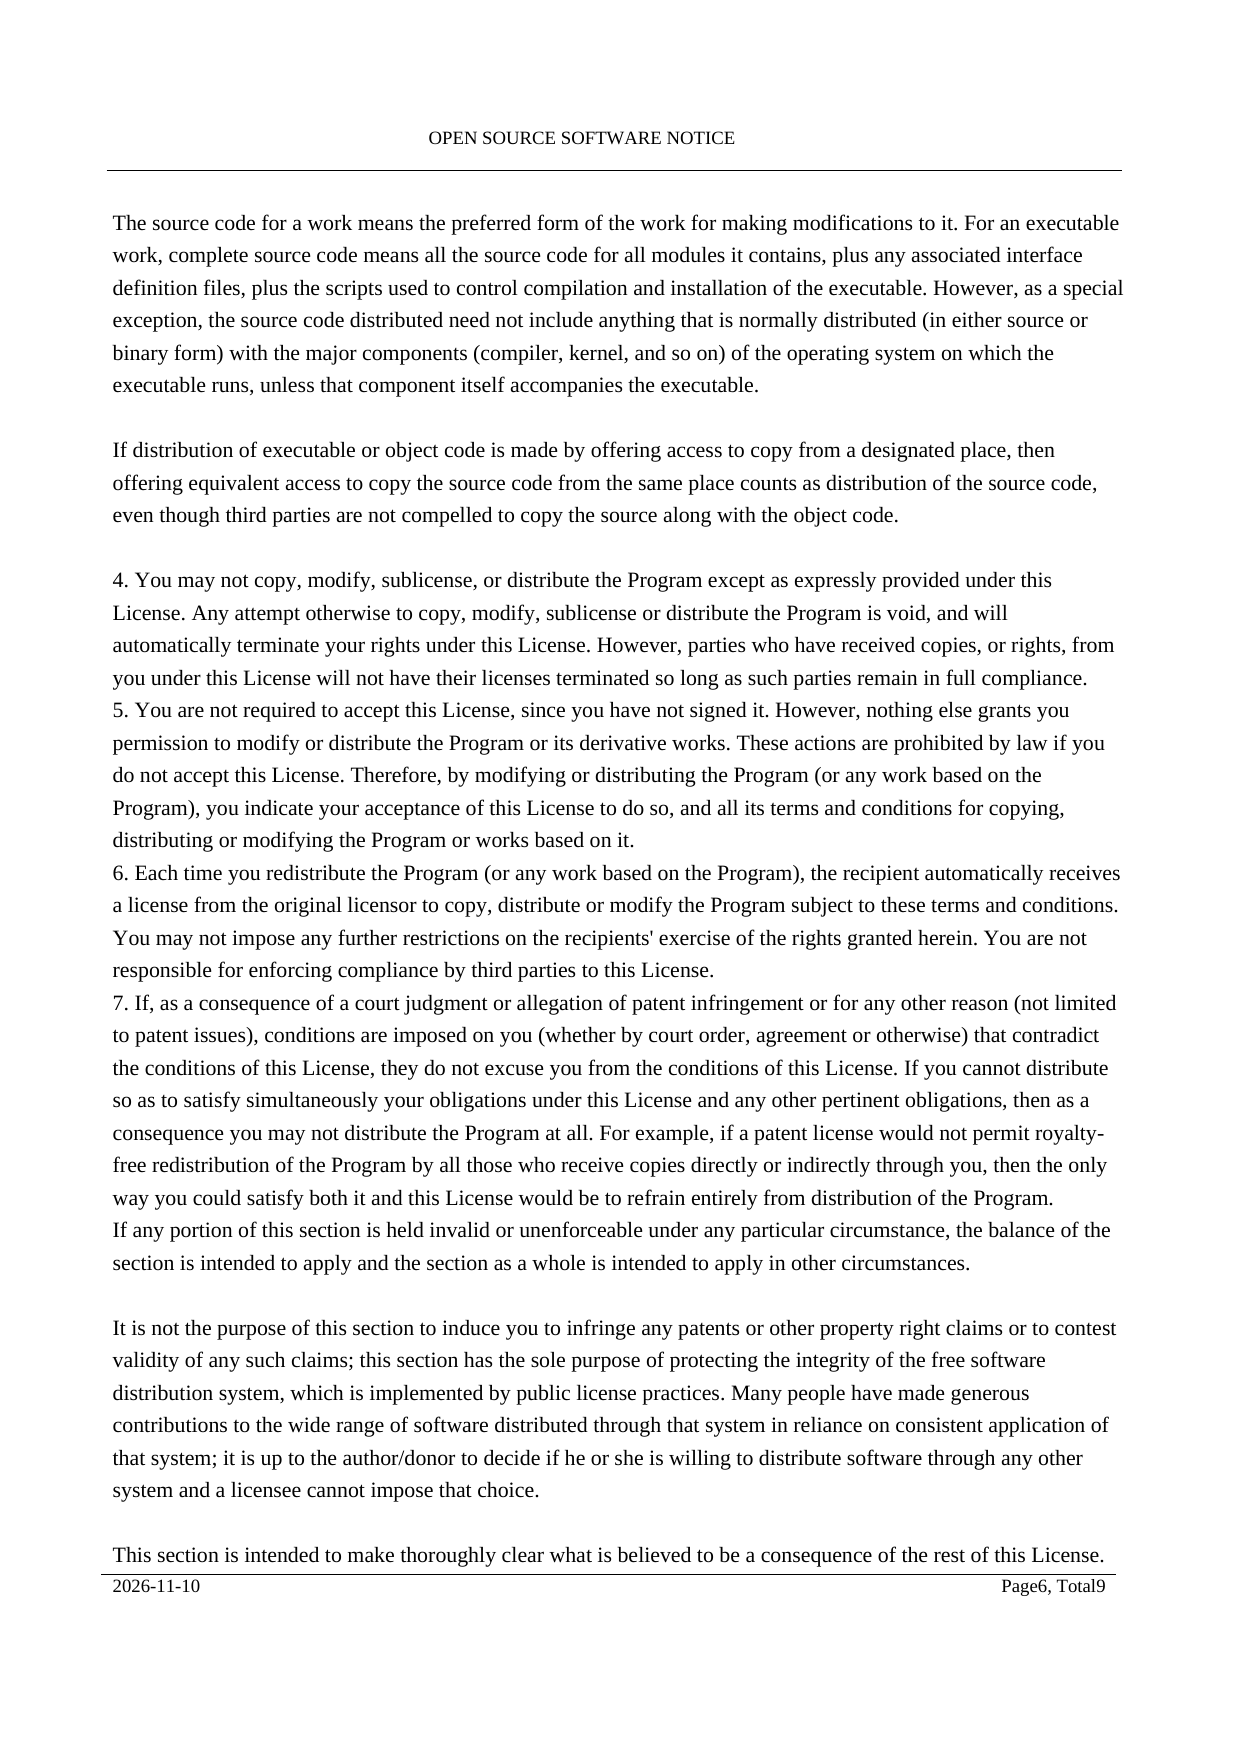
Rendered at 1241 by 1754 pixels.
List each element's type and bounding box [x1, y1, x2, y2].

text [112, 206, 1128, 1571]
